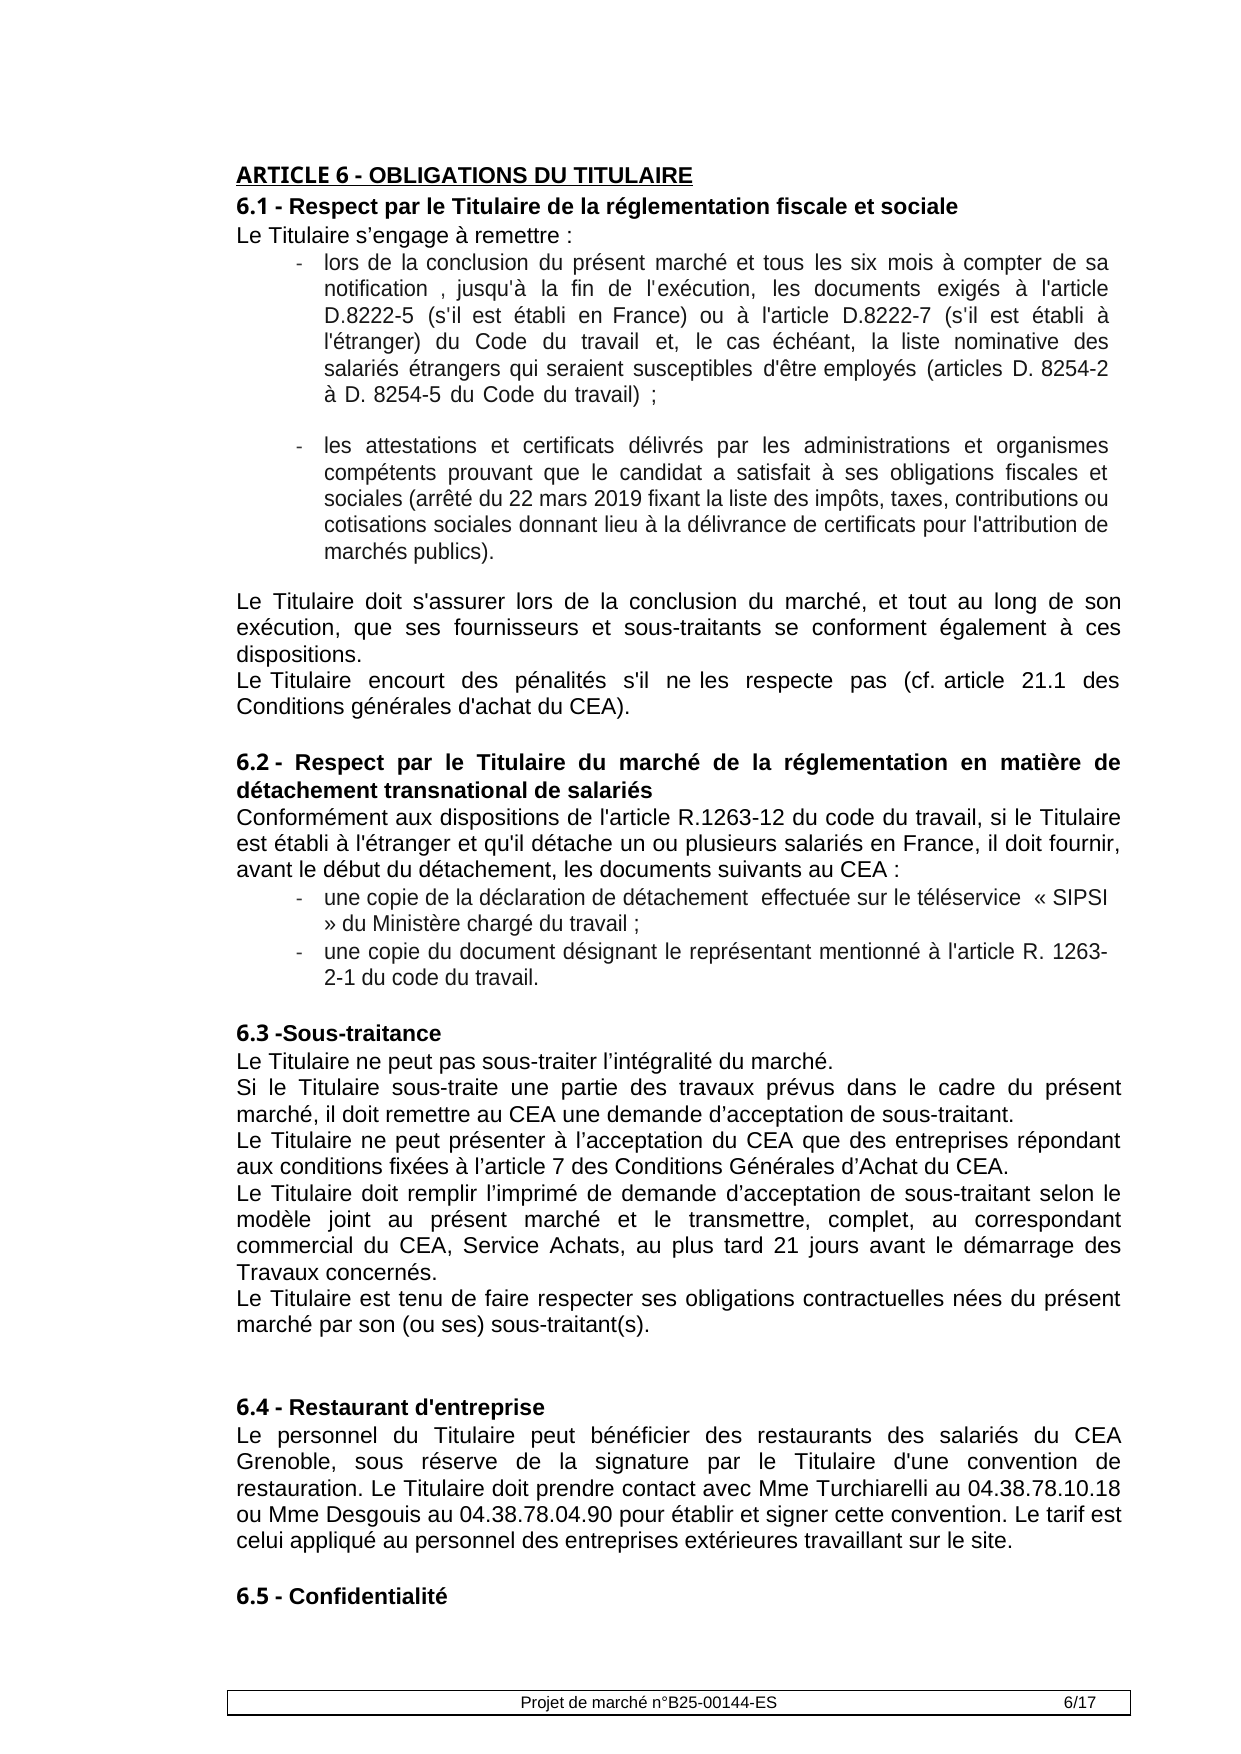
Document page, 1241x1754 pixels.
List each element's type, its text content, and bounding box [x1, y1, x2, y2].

list Respect par le Titulaire de la réglementation fiscale et sociale [236, 190, 1122, 222]
list Confidentialité [236, 1580, 1122, 1611]
text Le Titulaire s’engage à remettre : [236, 222, 1122, 248]
list lors de la conclusion du présent marché et tous les six mois à compter de sa notification , jusqu'à la fin de l'exécution, les documents exigés à l'article D.8222-5 (s'il est établi en France) ou à l'article D.8222-7 (s'il est établi à l'étranger) du Code du travail et, le cas échéant, la liste nominative des salariés étrangers qui seraient susceptibles d'être employés (articles D. 8254-2 à D. 8254-5 du Code du travail) ; [296, 249, 1109, 407]
text Si le Titulaire sous-traite une partie des travaux prévus dans le cadre du présent marché, il doit remettre au CEA une demande d’acceptation de sous-traitant. [236, 1074, 1122, 1127]
list une copie de la déclaration de détachement effectuée sur le téléservice « SIPSI » du Ministère chargé du travail ; [296, 884, 1109, 936]
text Le personnel du Titulaire peut bénéficier des restaurants des salariés du CEA Grenoble, sous réserve de la signature par le Titulaire d'une convention de restauration. Le Titulaire doit prendre contact avec Mme Turchiarelli au 04.38.78.10.18 ou Mme Desgouis au 04.38.78.04.90 pour établir et signer cette convention. Le tarif est celui appliqué au personnel des entreprises extérieures travaillant sur le site. [236, 1422, 1122, 1553]
list Sous-traitance [236, 1017, 1122, 1048]
list Restaurant d'entreprise [236, 1391, 1122, 1422]
text Le Titulaire est tenu de faire respecter ses obligations contractuelles nées du présent marché par son (ou ses) sous-traitant(s). [236, 1285, 1122, 1338]
text Le Titulaire doit s'assurer lors de la conclusion du marché, et tout au long de son exécution, que ses fournisseurs et sous-traitants se conforment également à ces dispositions. [236, 588, 1122, 667]
list Respect par le Titulaire du marché de la réglementation en matière de détachement transnational de salariés [236, 746, 1122, 803]
list une copie du document désignant le représentant mentionné à l'article R. 1263-2-1 du code du travail. [296, 938, 1109, 990]
list les attestations et certificats délivrés par les administrations et organismes compétents prouvant que le candidat a satisfait à ses obligations fiscales et sociales (arrêté du 22 mars 2019 fixant la liste des impôts, taxes, contributions ou cotisations sociales donnant lieu à la délivrance de certificats pour l'attribution de marchés publics). [296, 432, 1109, 564]
text Conformément aux dispositions de l'article R.1263-12 du code du travail, si le Titulaire est établi à l'étranger et qu'il détache un ou plusieurs salariés en France, il doit fournir, avant le début du détachement, les documents suivants au CEA : [236, 803, 1122, 883]
text Le Titulaire ne peut pas sous-traiter l’intégralité du marché. [236, 1048, 1122, 1074]
text Le Titulaire ne peut présenter à l’acceptation du CEA que des entreprises répondant aux conditions fixées à l’article 7 des Conditions Générales d’Achat du CEA. [236, 1127, 1122, 1180]
text Le Titulaire encourt des pénalités s'il ne les respecte pas (cf. article 21.1 des Conditions générales d'achat du CEA). [236, 667, 1122, 719]
subtitle OBLIGATIONS DU TITULAIRE [236, 159, 1122, 190]
text Le Titulaire doit remplir l’imprimé de demande d’acceptation de sous-traitant selon le modèle joint au présent marché et le transmettre, complet, au correspondant commercial du CEA, Service Achats, au plus tard 21 jours avant le démarrage des Travaux concernés. [236, 1180, 1122, 1285]
